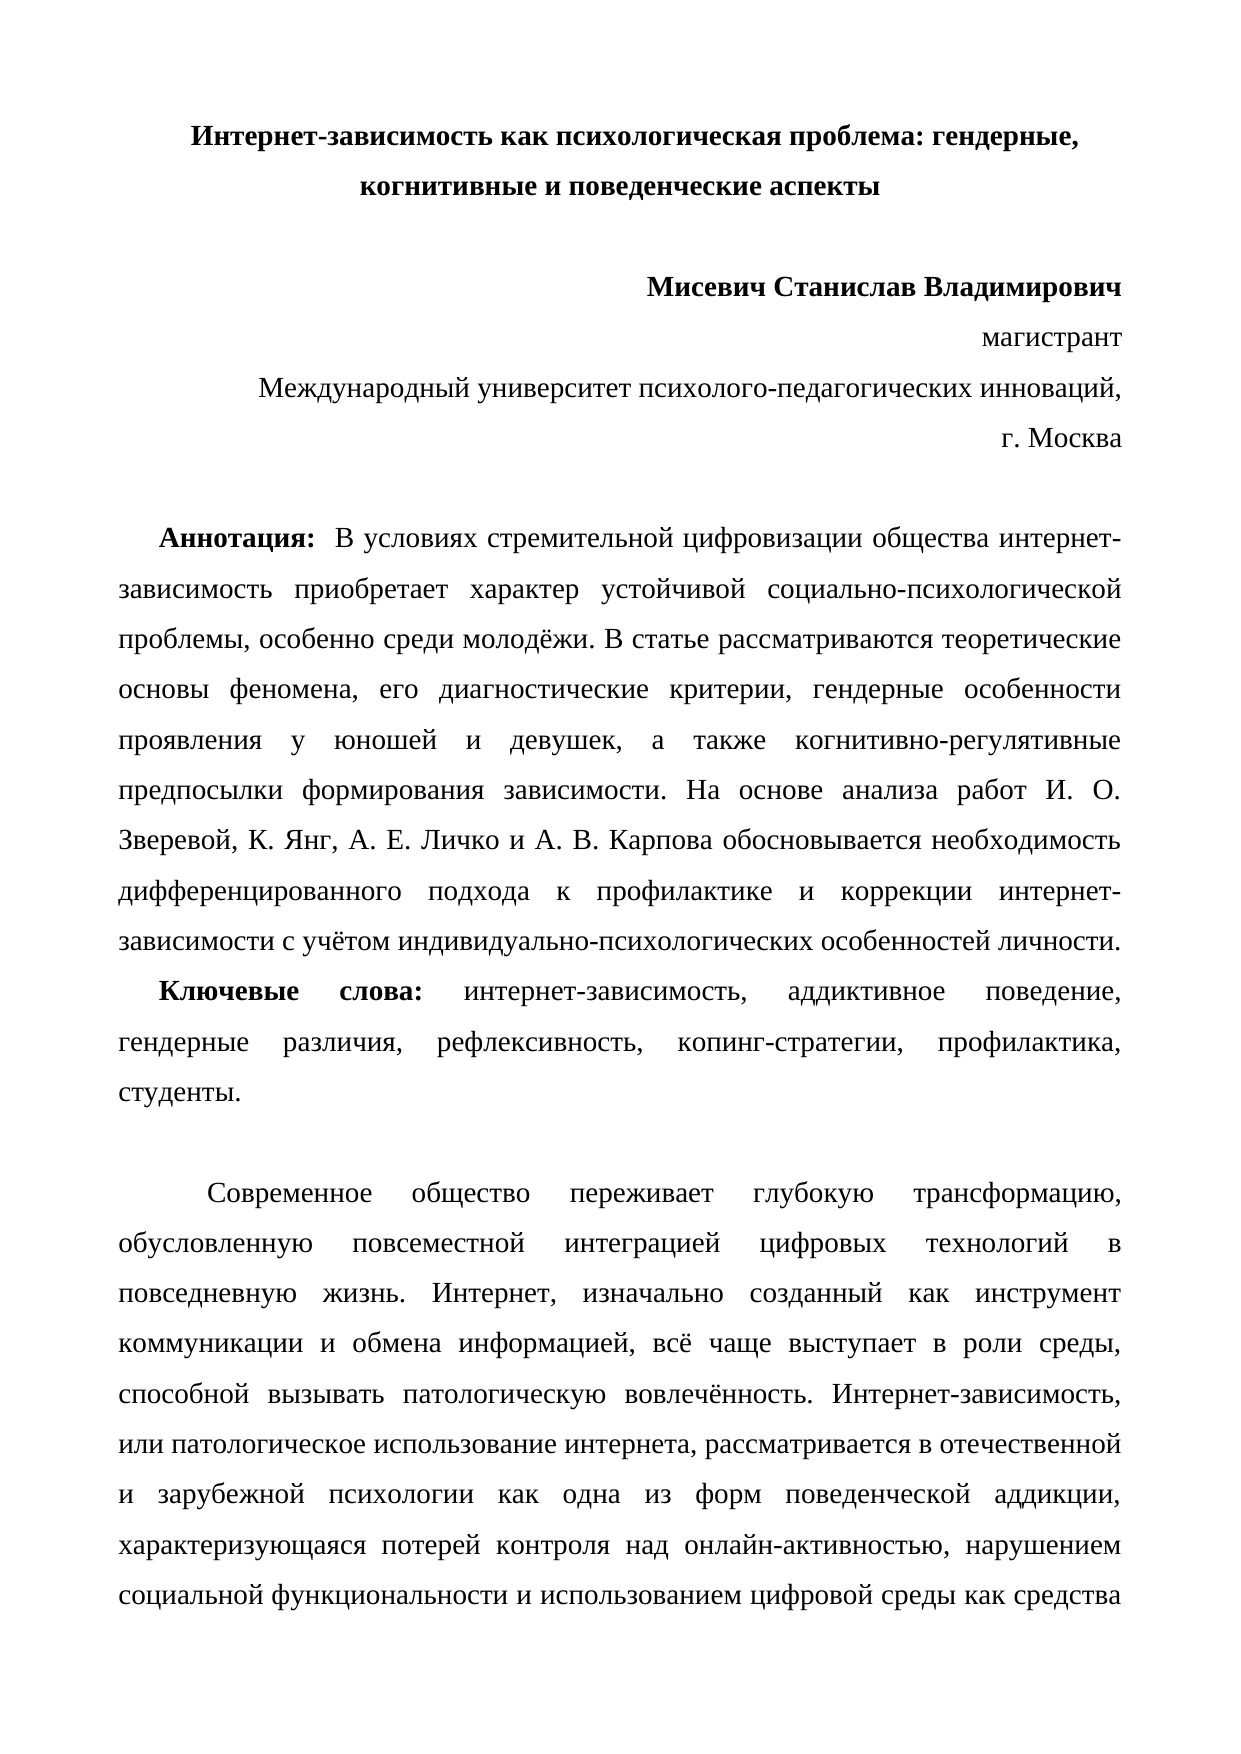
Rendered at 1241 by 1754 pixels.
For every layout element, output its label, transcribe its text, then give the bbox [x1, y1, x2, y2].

text Аннотация: В условиях стремительной цифровизации общества интернет-зависимость приобретает характер устойчивой социально-психологической проблемы, особенно среди молодёжи. В статье рассматриваются теоретические основы феномена, его диагностические критерии, гендерные особенности проявления у юношей и девушек, а также когнитивно-регулятивные предпосылки формирования зависимости. На основе анализа работ И. О. Зверевой, К. Янг, А. Е. Личко и А. В. Карпова обосновывается необходимость дифференцированного подхода к профилактике и коррекции интернет-зависимости с учётом индивидуально-психологических особенностей личности. [118, 521, 1122, 957]
text Мисевич Станислав Владимирович [118, 269, 1122, 303]
text Интернет-зависимость как психологическая проблема: гендерные, когнитивные и поведенческие аспекты [118, 118, 1122, 202]
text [118, 1175, 1122, 1611]
text Ключевые слова: интернет-зависимость, аддиктивное поведение, гендерные различия, рефлексивность, копинг-стратегии, профилактика, студенты. [118, 973, 1122, 1108]
text г. Москва [118, 420, 1122, 453]
text магистрант [118, 319, 1122, 353]
text Международный университет психолого-педагогических инноваций, [118, 370, 1122, 403]
